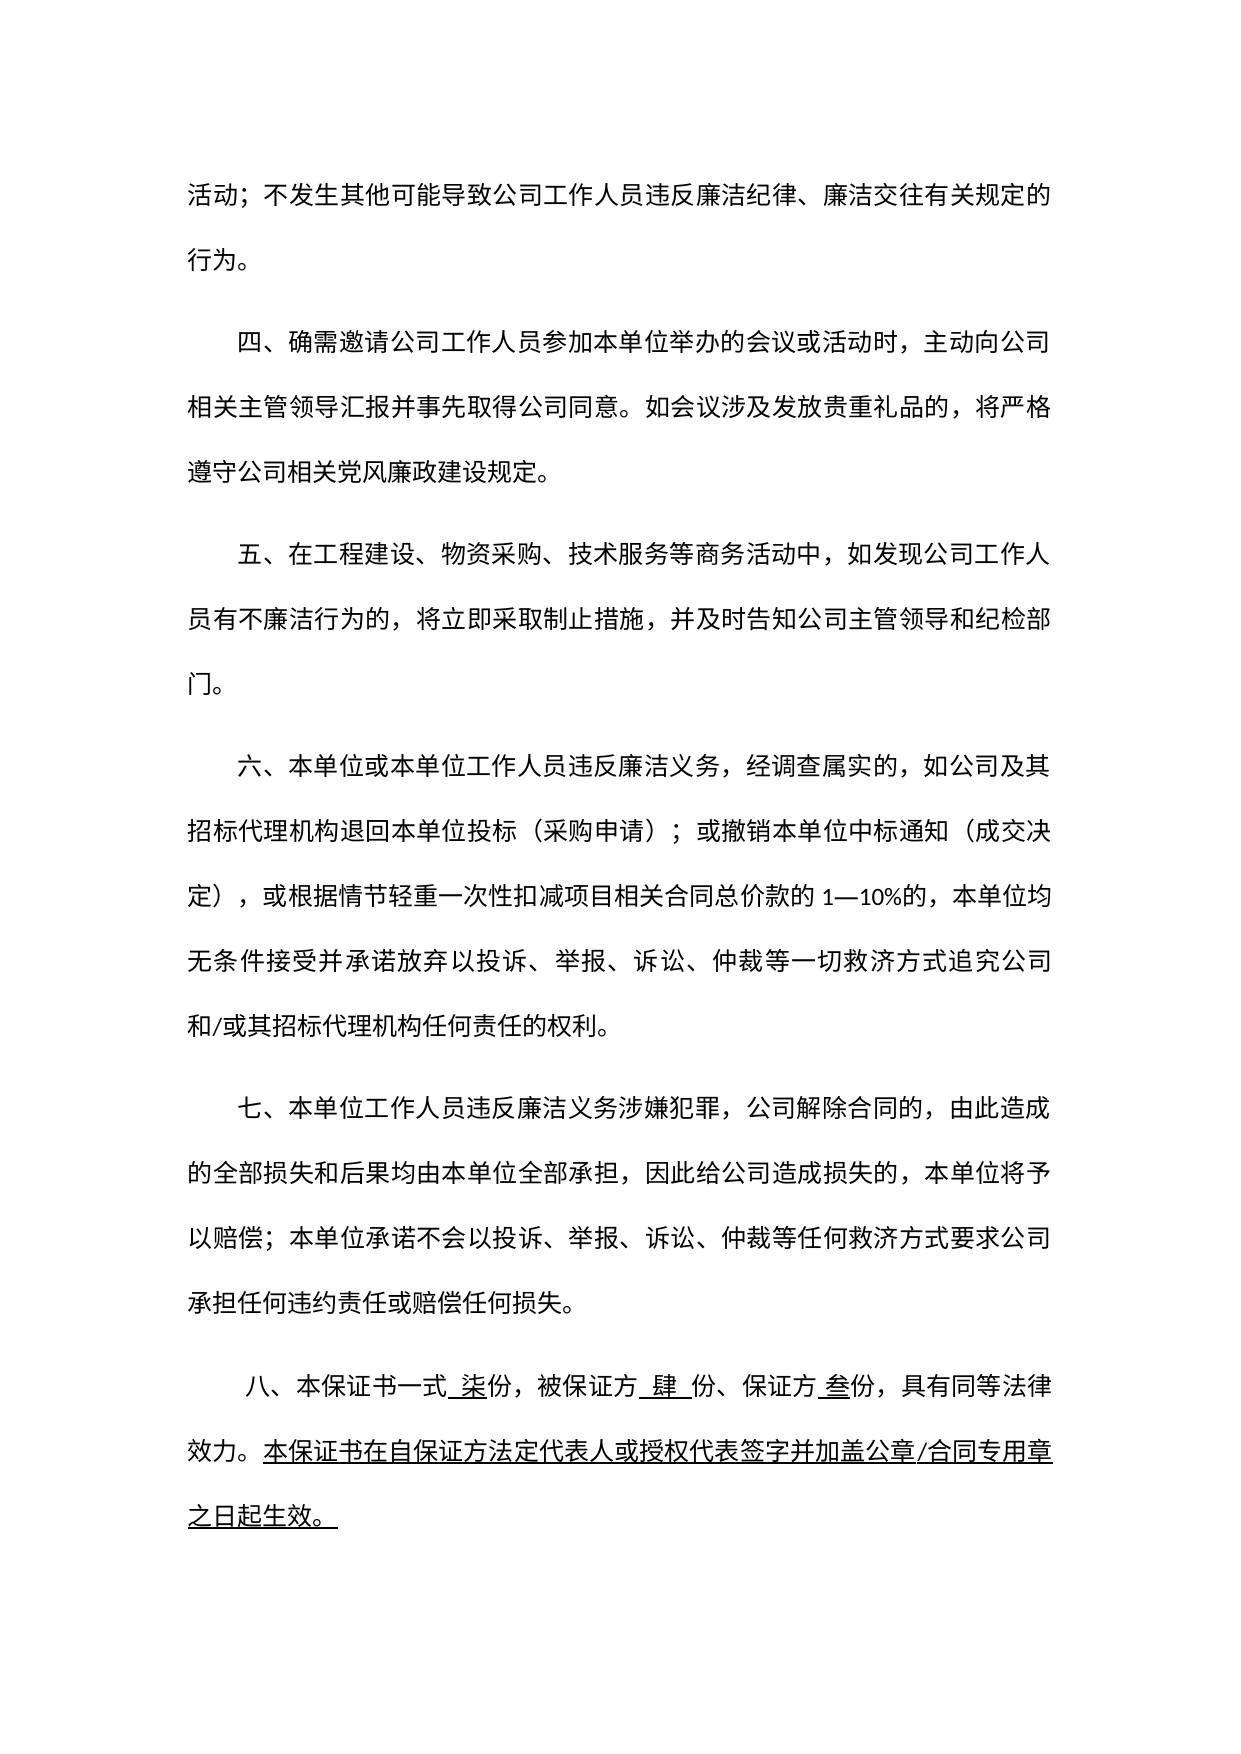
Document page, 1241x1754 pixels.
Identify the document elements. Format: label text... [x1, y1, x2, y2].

text 六、本单位或本单位工作人员违反廉洁义务，经调查属实的，如公司及其招标代理机构退回本单位投标（采购申请）；或撤销本单位中标通知（成交决定），或根据情节轻重一次性扣减项目相关合同总价款的1—10%的，本单位均无条件接受并承诺放弃以投诉、举报、诉讼、仲裁等一切救济方式追究公司和/或其招标代理机构任何责任的权利。 [187, 733, 1053, 1058]
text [187, 162, 1053, 292]
text 五、在工程建设、物资采购、技术服务等商务活动中，如发现公司工作人员有不廉洁行为的，将立即采取制止措施，并及时告知公司主管领导和纪检部门。 [187, 521, 1053, 716]
text 四、确需邀请公司工作人员参加本单位举办的会议或活动时，主动向公司相关主管领导汇报并事先取得公司同意。如会议涉及发放贵重礼品的，将严格遵守公司相关党风廉政建设规定。 [187, 309, 1053, 504]
text 七、本单位工作人员违反廉洁义务涉嫌犯罪，公司解除合同的，由此造成的全部损失和后果均由本单位全部承担，因此给公司造成损失的，本单位将予以赔偿；本单位承诺不会以投诉、举报、诉讼、仲裁等任何救济方式要求公司承担任何违约责任或赔偿任何损失。 [187, 1076, 1053, 1336]
text 八、本保证书一式 柒份，被保证方 肆 份、保证方 叁份，具有同等法律效力。本保证书在自保证方法定代表人或授权代表签字并加盖公章/合同专用章之日起生效。 [187, 1353, 1053, 1548]
